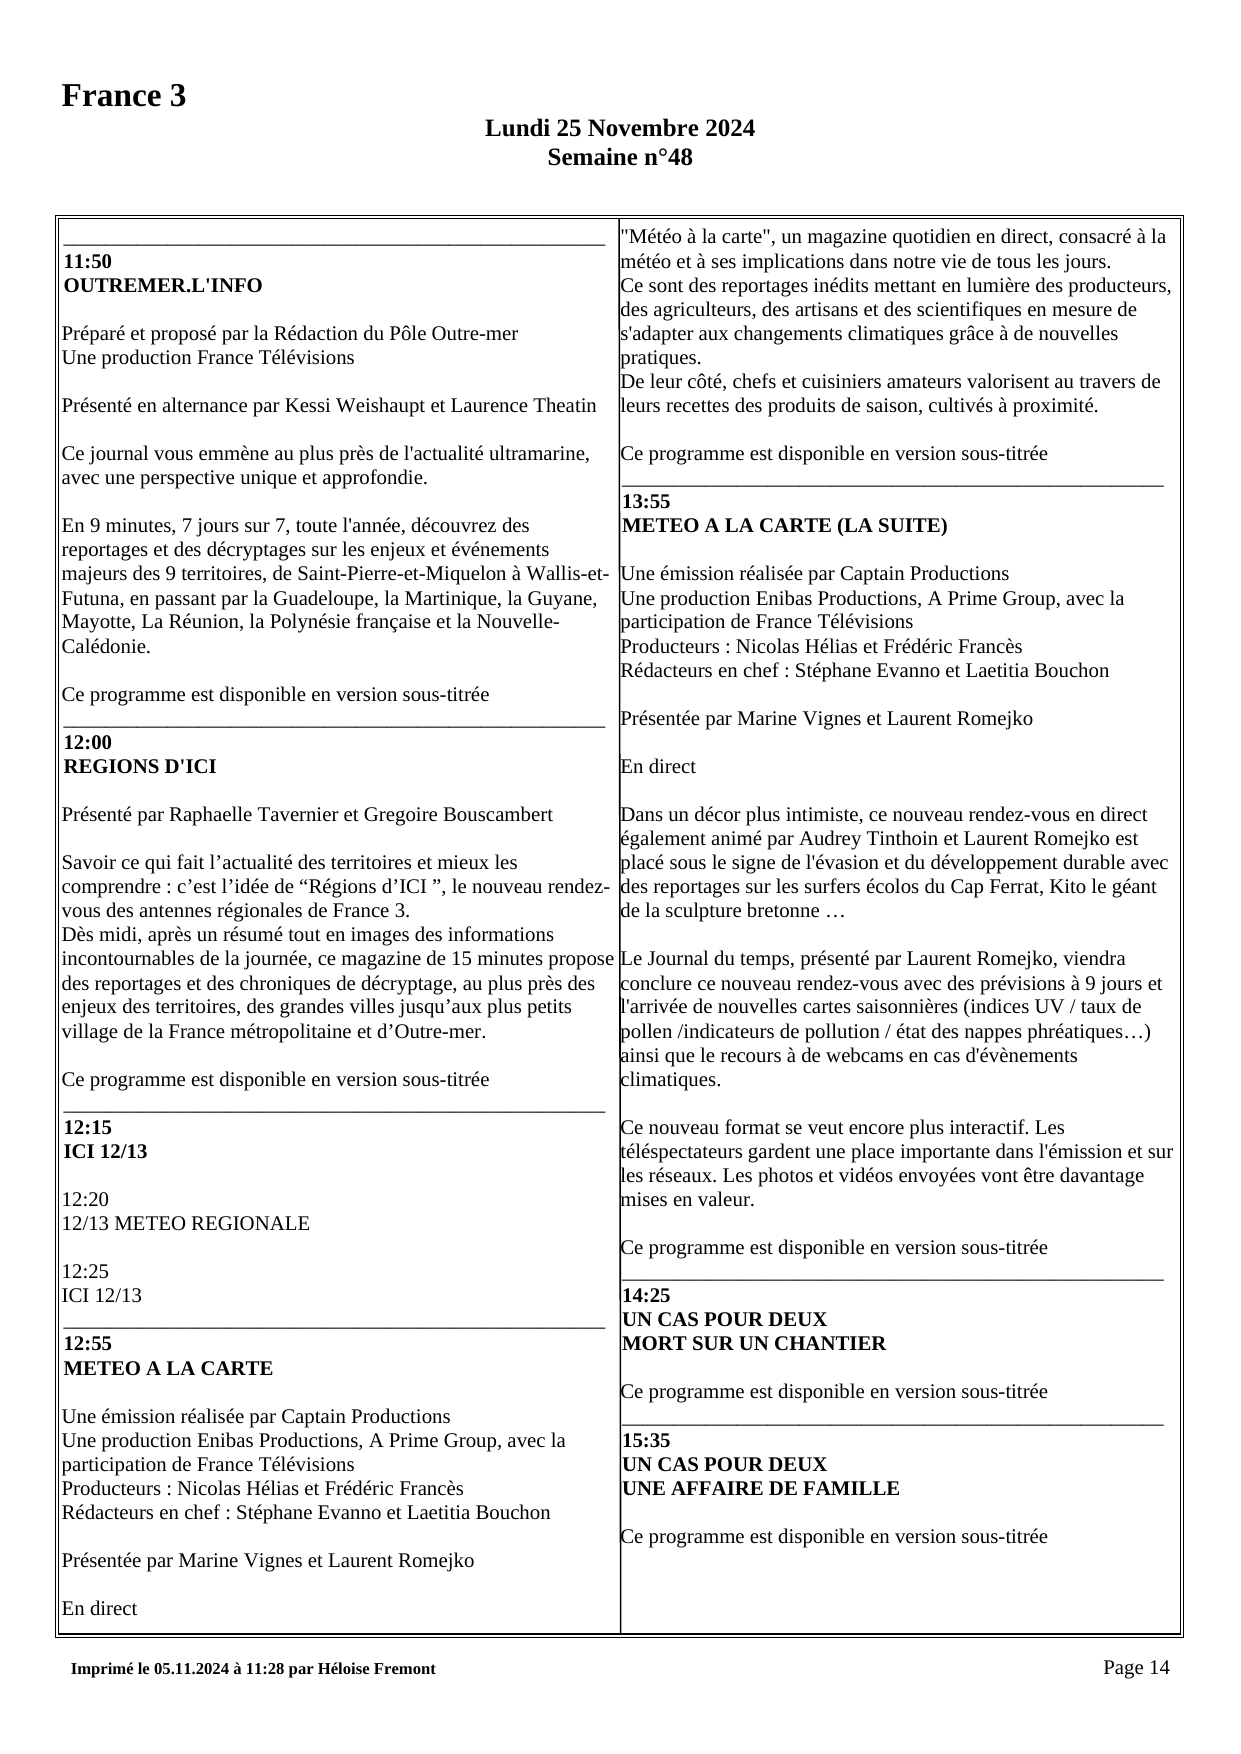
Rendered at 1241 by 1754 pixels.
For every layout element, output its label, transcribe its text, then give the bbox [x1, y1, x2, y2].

text METEO A LA CARTE (LA SUITE) [622, 513, 1179, 537]
text ____________________________________________________ [63, 1307, 620, 1331]
text UNE AFFAIRE DE FAMILLE [622, 1476, 1179, 1500]
text Ce programme est disponible en version sous-titrée [61, 682, 620, 706]
text 12:00 [63, 730, 620, 754]
text Ce programme est disponible en version sous-titrée [61, 1067, 620, 1091]
text 14:25 [622, 1283, 1179, 1307]
text ____________________________________________________ [63, 1091, 620, 1115]
text ____________________________________________________ [622, 465, 1179, 489]
text MORT SUR UN CHANTIER [622, 1331, 1179, 1355]
text ____________________________________________________ [622, 1259, 1179, 1283]
text 12:20 12/13 METEO REGIONALE 12:25 ICI 12/13 [61, 1163, 620, 1307]
text UN CAS POUR DEUX [622, 1452, 1179, 1476]
text Ce programme est disponible en version sous-titrée [620, 1235, 1179, 1259]
text Une émission réalisée par Captain Productions Une production Enibas Productions, A Prime Group, avec la participation de France Télévisions Producteurs : Nicolas Hélias et Frédéric Francès Rédacteurs en chef : Stéphane Evanno et Laetitia Bouchon Présentée par Marine Vignes et Laurent Romejko En direct "Météo à la carte", un magazine quotidien en direct, consacré à la météo et à ses implications dans notre vie de tous les jours. Ce sont des reportages inédits mettant en lumière des producteurs, des agriculteurs, des artisans et des scientifiques en mesure de s'adapter aux changements climatiques grâce à de nouvelles pratiques. De leur côté, chefs et cuisiniers amateurs valorisent au travers de leurs recettes des produits de saison, cultivés à proximité. [620, 224, 1179, 417]
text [622, 1403, 1179, 1428]
text Préparé et proposé par la Rédaction du Pôle Outre-mer Une production France Télévisions Présenté en alternance par Kessi Weishaupt et Laurence Theatin Ce journal vous emmène au plus près de l'actualité ultramarine, avec une perspective unique et approfondie. En 9 minutes, 7 jours sur 7, toute l'année, découvrez des reportages et des décryptages sur les enjeux et événements majeurs des 9 territoires, de Saint-Pierre-et-Miquelon à Wallis-et-Futuna, en passant par la Guadeloupe, la Martinique, la Guyane, Mayotte, La Réunion, la Polynésie française et la Nouvelle-Calédonie. [61, 297, 620, 658]
text 13:55 [622, 489, 1179, 513]
text 12:55 [63, 1331, 620, 1355]
text Ce programme est disponible en version sous-titrée [620, 1379, 1179, 1403]
text 11:50 [63, 248, 620, 273]
text UN CAS POUR DEUX [622, 1307, 1179, 1331]
text Une émission réalisée par Captain Productions Une production Enibas Productions, A Prime Group, avec la participation de France Télévisions Producteurs : Nicolas Hélias et Frédéric Francès Rédacteurs en chef : Stéphane Evanno et Laetitia Bouchon Présentée par Marine Vignes et Laurent Romejko En direct "Météo à la carte", un magazine quotidien en direct, consacré à la météo et à ses implications dans notre vie de tous les jours. Ce sont des reportages inédits mettant en lumière des producteurs, des agriculteurs, des artisans et des scientifiques en mesure de s'adapter aux changements climatiques grâce à de nouvelles pratiques. De leur côté, chefs et cuisiniers amateurs valorisent au travers de leurs recettes des produits de saison, cultivés à proximité. [61, 1379, 620, 1620]
text Ce programme est disponible en version sous-titrée [620, 441, 1179, 465]
text ____________________________________________________ [63, 224, 620, 248]
text OUTREMER.L'INFO [63, 273, 620, 297]
text Une émission réalisée par Captain Productions Une production Enibas Productions, A Prime Group, avec la participation de France Télévisions Producteurs : Nicolas Hélias et Frédéric Francès Rédacteurs en chef : Stéphane Evanno et Laetitia Bouchon Présentée par Marine Vignes et Laurent Romejko En direct Dans un décor plus intimiste, ce nouveau rendez-vous en direct également animé par Audrey Tinthoin et Laurent Romejko est placé sous le signe de l'évasion et du développement durable avec des reportages sur les surfers écolos du Cap Ferrat, Kito le géant de la sculpture bretonne … Le Journal du temps, présenté par Laurent Romejko, viendra conclure ce nouveau rendez-vous avec des prévisions à 9 jours et l'arrivée de nouvelles cartes saisonnières (indices UV / taux de pollen /indicateurs de pollution / état des nappes phréatiques…) ainsi que le recours à de webcams en cas d'évènements climatiques. Ce nouveau format se veut encore plus interactif. Les téléspectateurs gardent une place importante dans l'émission et sur les réseaux. Les photos et vidéos envoyées vont être davantage mises en valeur. [620, 537, 1179, 1211]
text Ce programme est disponible en version sous-titrée [620, 1524, 1179, 1548]
text 15:35 [622, 1428, 1179, 1452]
text ICI 12/13 [63, 1139, 620, 1163]
text Présenté par Raphaelle Tavernier et Gregoire Bouscambert Savoir ce qui fait l’actualité des territoires et mieux les comprendre : c’est l’idée de “Régions d’ICI ”, le nouveau rendez-vous des antennes régionales de France 3. Dès midi, après un résumé tout en images des informations incontournables de la journée, ce magazine de 15 minutes propose des reportages et des chroniques de décryptage, au plus près des enjeux des territoires, des grandes villes jusqu’aux plus petits village de la France métropolitaine et d’Outre-mer. [61, 778, 620, 1043]
text REGIONS D'ICI [63, 754, 620, 778]
text ____________________________________________________ [63, 706, 620, 730]
text 12:15 [63, 1115, 620, 1139]
text METEO A LA CARTE [63, 1355, 620, 1379]
